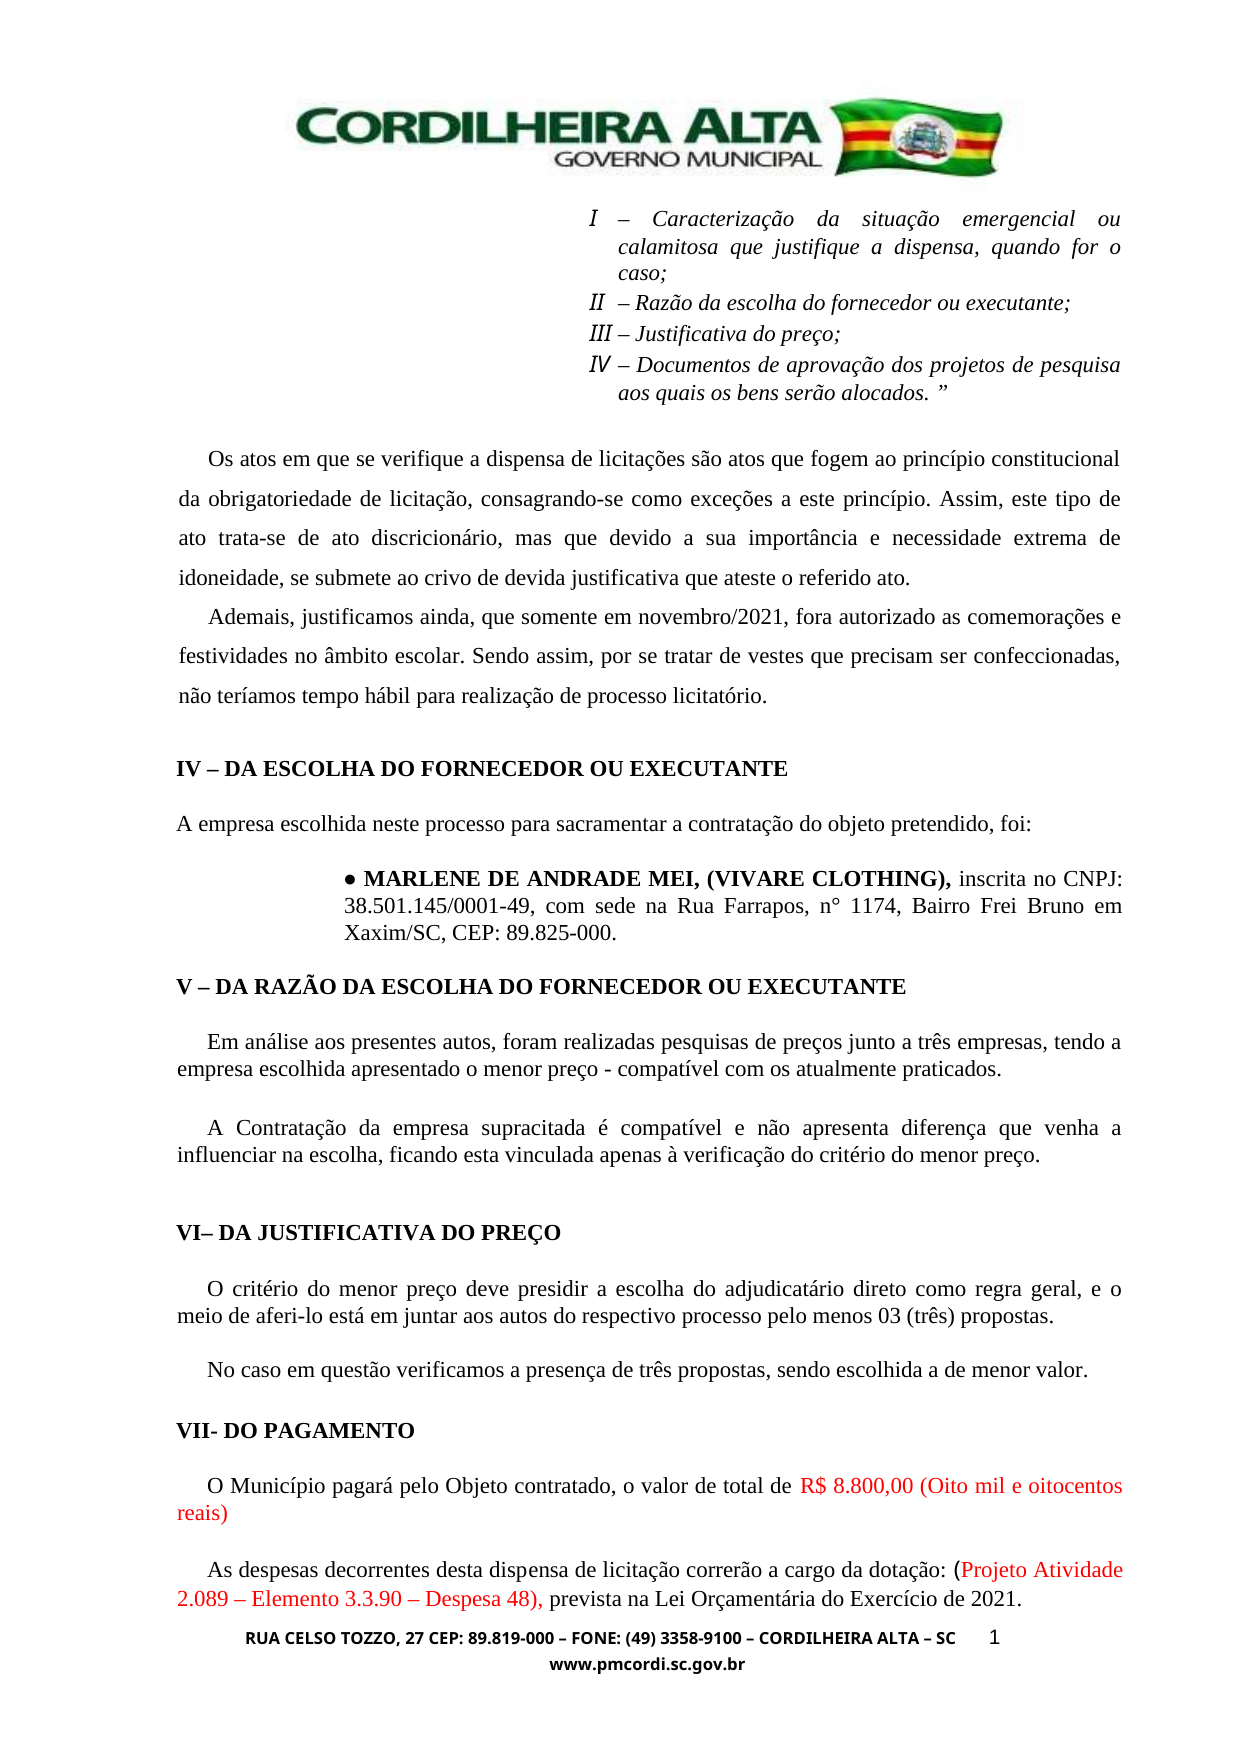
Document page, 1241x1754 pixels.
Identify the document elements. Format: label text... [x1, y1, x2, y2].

text No caso em questão verificamos a presença de três propostas, sendo escolhida a de menor valor. [177, 1356, 1123, 1382]
text A empresa escolhida neste processo para sacramentar a contratação do objeto pretendido, foi: [176, 810, 1123, 837]
text Os atos em que se verifique a dispensa de licitações são atos que fogem ao princípio constitucional da obrigatoriedade de licitação, consagrando-se como exceções a este princípio. Assim, este tipo de ato trata-se de ato discricionário, mas que devido a sua importância e necessidade extrema de idoneidade, se submete ao crivo de devida justificativa que ateste o referido ato. [178, 445, 1122, 590]
subtitle IV – DA ESCOLHA DO FORNECEDOR OU EXECUTANTE [176, 755, 1124, 782]
list – Caracterização da situação emergencial ou calamitosa que justifique a dispensa, quando for o caso; [589, 202, 1124, 286]
text O critério do menor preço deve presidir a escolha do adjudicatário direto como regra geral, e o meio de aferi-lo está em juntar aos autos do respectivo processo pelo menos 03 (três) propostas. [177, 1274, 1123, 1328]
picture [273, 75, 1026, 202]
text Em análise aos presentes autos, foram realizadas pesquisas de preços junto a três empresas, tendo a empresa escolhida apresentado o menor preço - compatível com os atualmente praticados. [177, 1028, 1123, 1082]
text O Município pagará pelo Objeto contratado, o valor de total de R$ 8.800,00 (Oito mil e oitocentos reais) [177, 1472, 1123, 1525]
text Ademais, justificamos ainda, que somente em novembro/2021, fora autorizado as comemorações e festividades no âmbito escolar. Sendo assim, por se tratar de vestes que precisam ser confeccionadas, não teríamos tempo hábil para realização de processo licitatório. [178, 603, 1122, 708]
subtitle VI– DA JUSTIFICATIVA DO PREÇO [176, 1219, 1124, 1246]
list – Documentos de aprovação dos projetos de pesquisa aos quais os bens serão alocados. ” [589, 348, 1124, 406]
subtitle VII- DO PAGAMENTO [176, 1417, 1124, 1443]
text As despesas decorrentes desta dispensa de licitação correrão a cargo da dotação: (Projeto Atividade 2.089 – Elemento 3.3.90 – Despesa 48), prevista na Lei Orçamentária do Exercício de 2021. [177, 1553, 1123, 1611]
text ● MARLENE DE ANDRADE MEI, (VIVARE CLOTHING), inscrita no CNPJ: 38.501.145/0001-49, com sede na Rua Farrapos, n° 1174, Bairro Frei Bruno em Xaxim/SC, CEP: 89.825-000. [343, 864, 1123, 945]
list – Justificativa do preço; [589, 317, 1124, 348]
subtitle V – DA RAZÃO DA ESCOLHA DO FORNECEDOR OU EXECUTANTE [176, 973, 1124, 999]
list – Razão da escolha do fornecedor ou executante; [589, 286, 1124, 317]
text A Contratação da empresa supracitada é compatível e não apresenta diferença que venha a influenciar na escolha, ficando esta vinculada apenas à verificação do critério do menor preço. [177, 1114, 1123, 1168]
